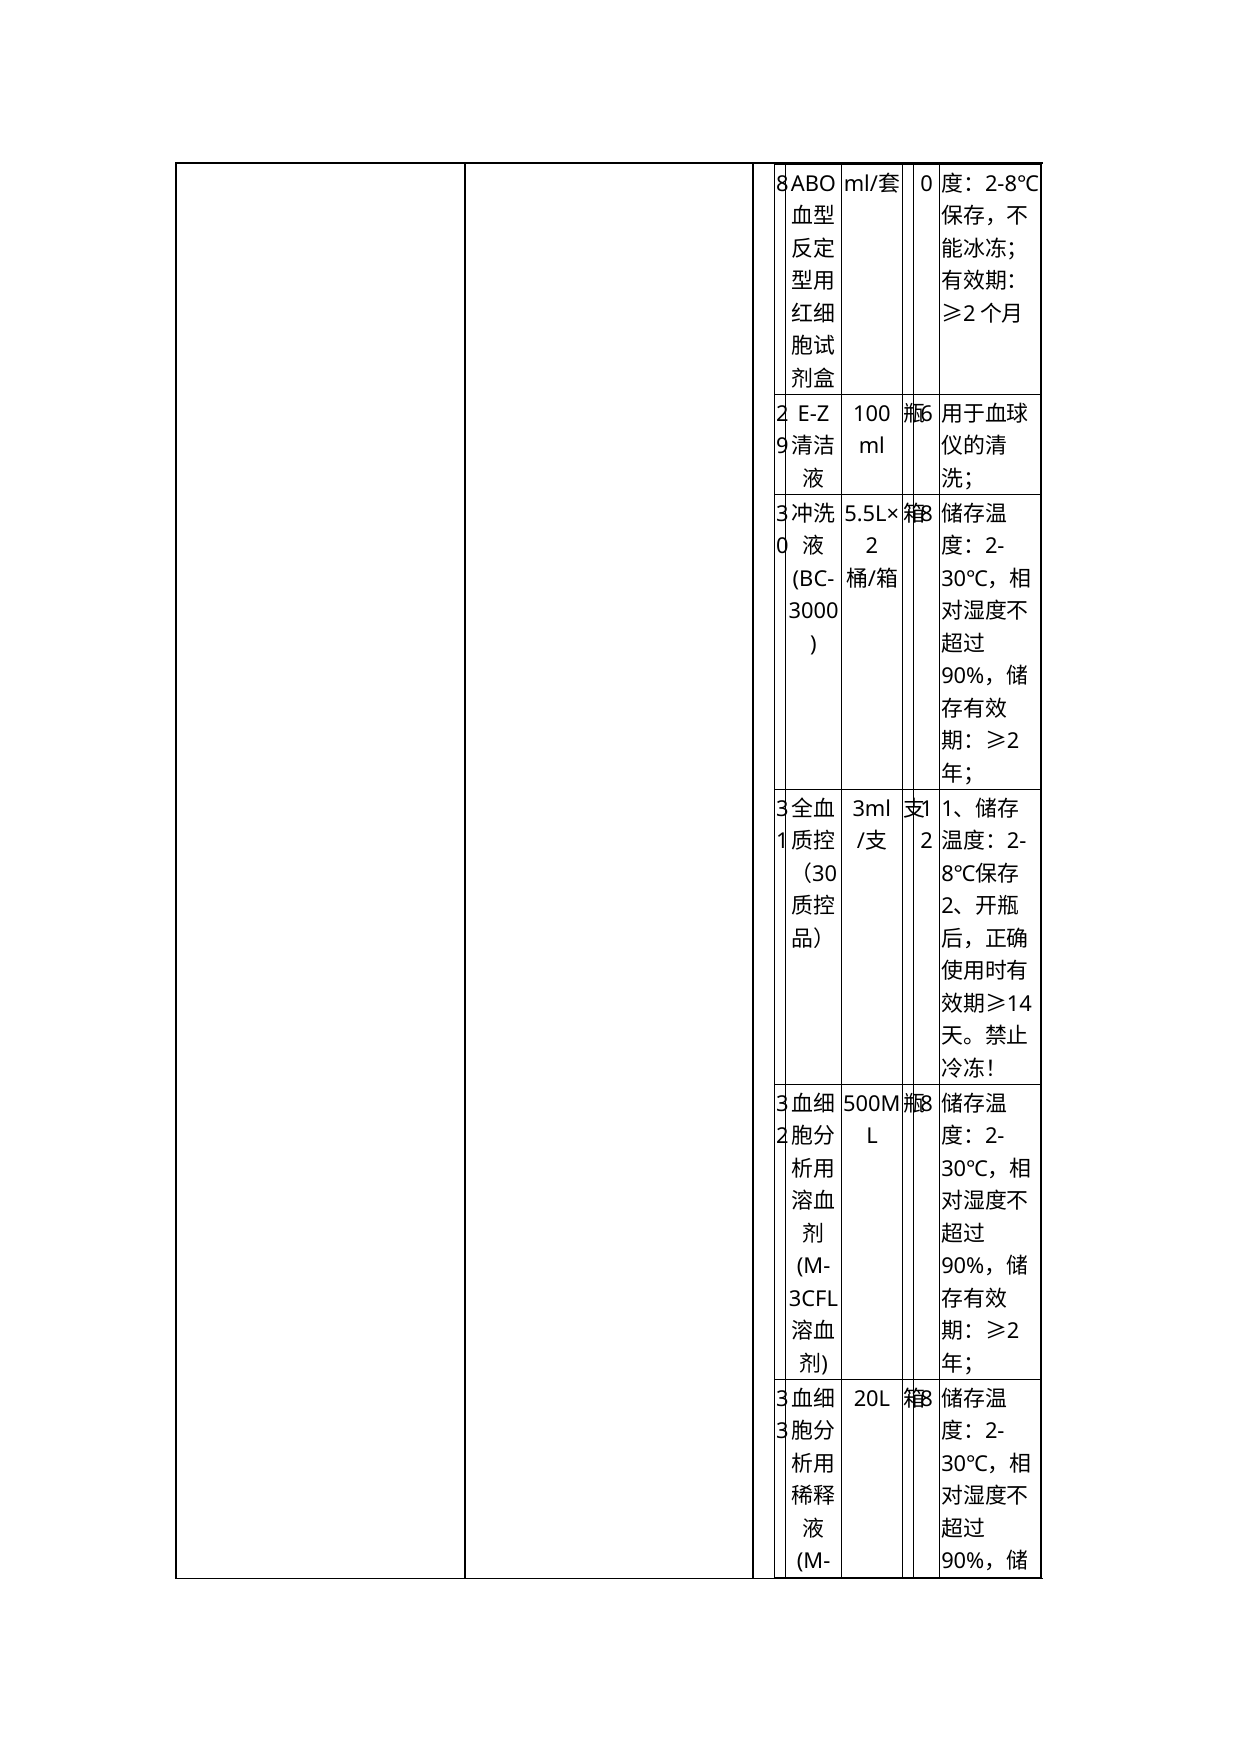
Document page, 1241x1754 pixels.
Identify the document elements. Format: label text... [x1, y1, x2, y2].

table_cell [923, 1399, 930, 1405]
table_cell [775, 790, 785, 1084]
table_cell 1 [466, 164, 752, 1578]
table_cell [775, 1085, 785, 1379]
table_cell [842, 1380, 902, 1577]
table_cell [779, 439, 785, 446]
table_cell [177, 164, 464, 1578]
table_cell [775, 495, 785, 789]
table_cell [903, 1380, 913, 1577]
table_cell [903, 1085, 913, 1379]
table_cell [842, 495, 902, 789]
table_cell [940, 395, 1040, 494]
table_cell [842, 395, 902, 494]
table_cell [940, 1085, 1040, 1379]
table_cell [786, 395, 841, 494]
table_cell [914, 495, 939, 789]
table_cell [914, 395, 939, 494]
table_cell [903, 790, 913, 1084]
table_cell [842, 165, 902, 394]
table_cell [914, 1380, 939, 1577]
table_cell [903, 165, 913, 394]
table_cell [940, 790, 1040, 1084]
table_cell [775, 165, 785, 394]
table_cell [903, 395, 913, 494]
table_cell [923, 514, 930, 520]
table_cell [903, 495, 913, 789]
table_cell [775, 395, 785, 494]
table_cell [775, 1380, 785, 1577]
table_cell [786, 790, 841, 1084]
table_cell [914, 1085, 939, 1379]
table_cell [786, 495, 841, 789]
table_cell [786, 165, 841, 394]
table_cell [842, 790, 902, 1084]
table_cell [914, 790, 939, 1084]
table_cell [779, 539, 785, 552]
table_cell [786, 1085, 841, 1379]
table_cell [914, 165, 939, 394]
table_cell [923, 1104, 930, 1110]
table_cell [786, 1380, 841, 1577]
table_cell [940, 165, 1040, 394]
table_cell [940, 1380, 1040, 1577]
table_cell [842, 1085, 902, 1379]
table_cell [754, 164, 774, 1578]
table_cell [940, 495, 1040, 789]
